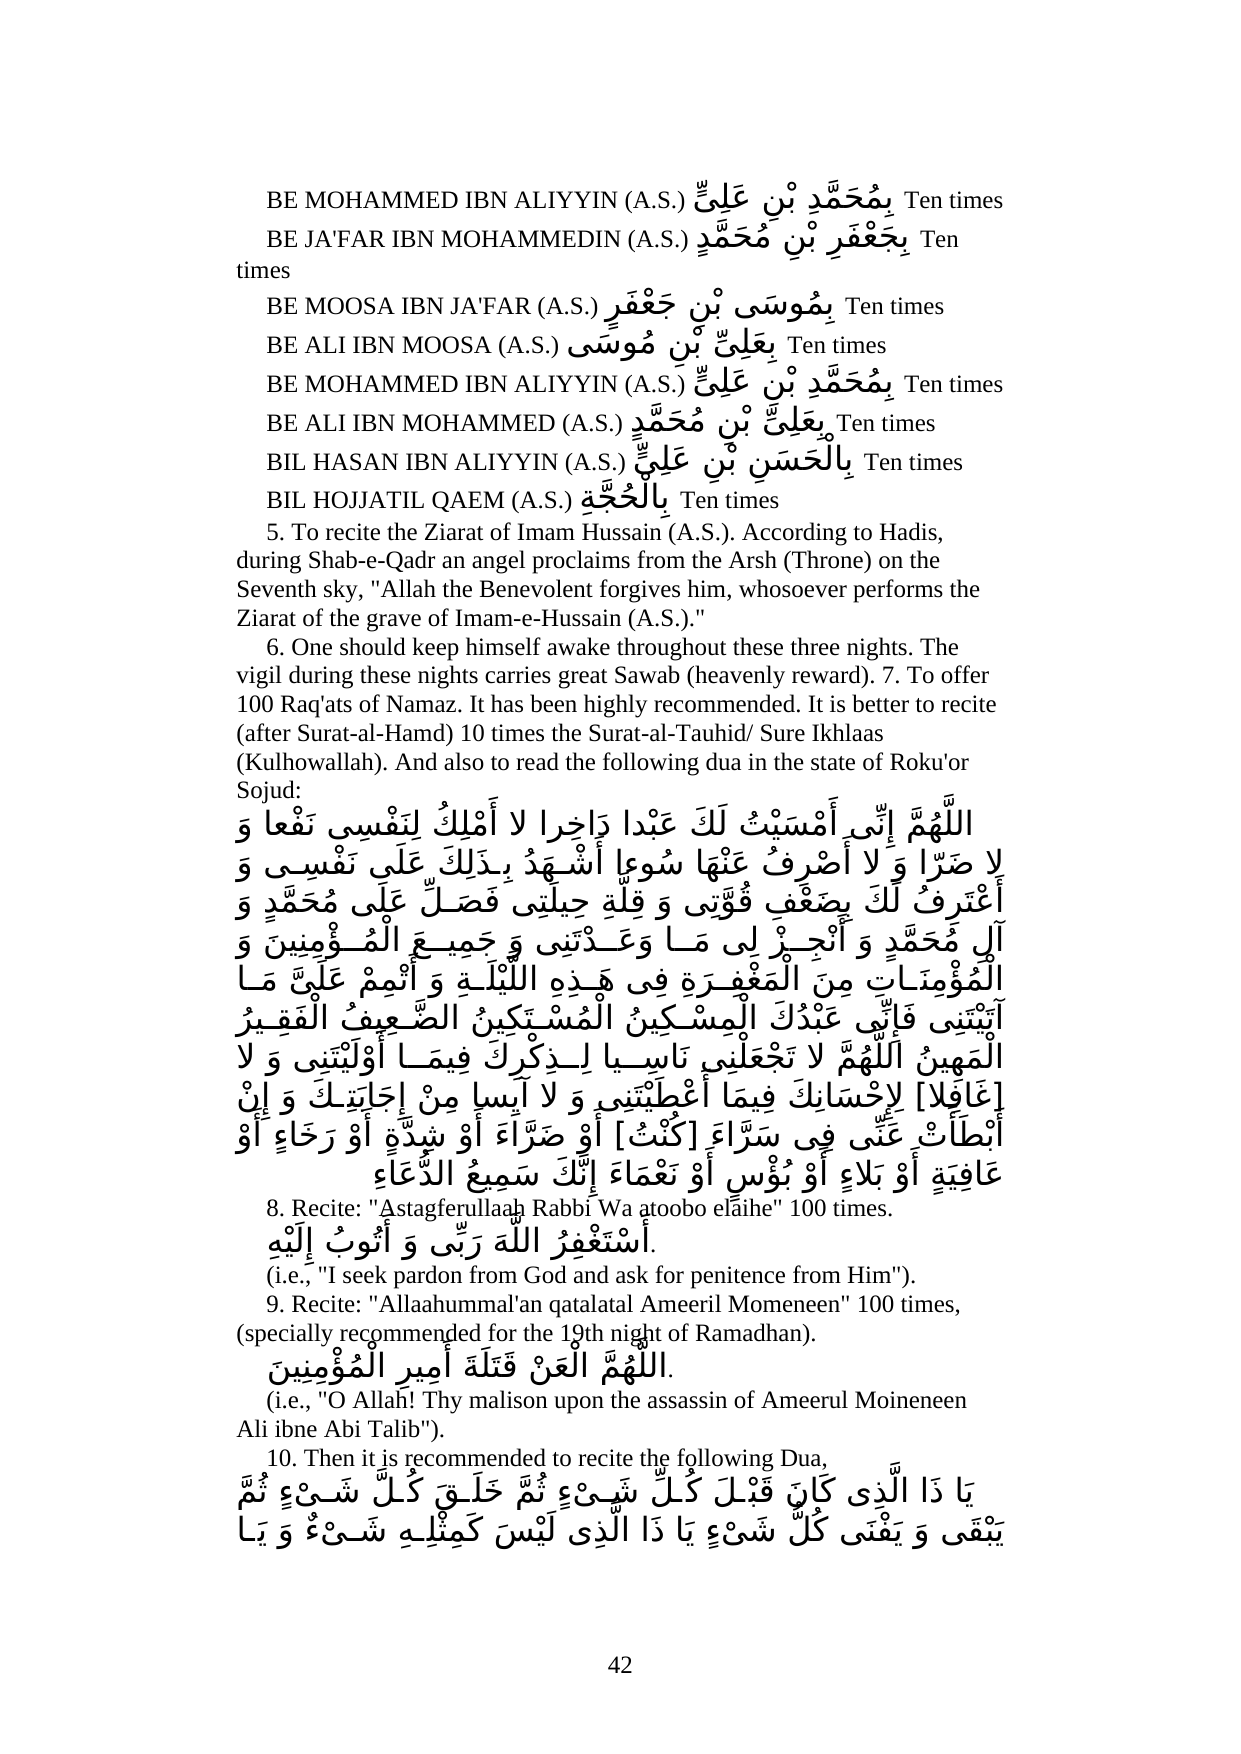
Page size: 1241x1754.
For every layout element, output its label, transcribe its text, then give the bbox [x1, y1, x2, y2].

text 8. Recite: "Astagferullaah Rabbi Wa atoobo elaihe" 100 times. [236, 1193, 1004, 1222]
text 9. Recite: "Allaahummal'an qatalatal Ameeril Momeneen" 100 times, (specially recommended for the 19th night of Ramadhan). [236, 1289, 1004, 1347]
text (i.e., "I seek pardon from God and ask for penitence from Him"). [236, 1260, 1004, 1289]
text 5. To recite the Ziarat of Imam Hussain (A.S.). According to Hadis, during Shab-e-Qadr an angel proclaims from the Arsh (Throne) on the Seventh sky, "Allah the Benevolent forgives him, whosoever performs the Ziarat of the grave of Imam-e-Hussain (A.S.)." [236, 517, 1004, 632]
text أَسْتَغْفِرُ اللَّهَ رَبِّى وَ أَتُوبُ إِلَيْهِ. [236, 1222, 1004, 1260]
text BE ALI IBN MOOSA (A.S.) بِعَلِىِّ بْنِ مُوسَى Ten times [236, 322, 1004, 361]
text BE MOOSA IBN JA'FAR (A.S.) بِمُوسَى بْنِ جَعْفَرٍ Ten times [236, 284, 1004, 322]
text 6. One should keep himself awake throughout these three nights. The vigil during these nights carries great Sawab (heavenly reward). 7. To offer 100 Raq'ats of Namaz. It has been highly recommended. It is better to recite (after Surat-al-Hamd) 10 times the Surat-al-Tauhid/ Sure Ikhlaas (Kulhowallah). And also to read the following dua in the state of Roku'or Sojud: [236, 632, 1004, 804]
text اللَّهُمَّ إِنِّى أَمْسَيْتُ لَكَ عَبْدا دَاخِرا لا أَمْلِكُ لِنَفْسِى نَفْعا وَ لا ضَرّا وَ لا أَصْرِفُ عَنْهَا سُوءا أَشْهَدُ بِذَلِكَ عَلَى نَفْسِى وَ أَعْتَرِفُ لَكَ بِضَعْفِ قُوَّتِى وَ قِلَّةِ حِيلَتِى فَصَلِّ عَلَى مُحَمَّدٍ وَ آلِ مُحَمَّدٍ وَ أَنْجِزْ لِى مَا وَعَدْتَنِى وَ جَمِيعَ الْمُؤْمِنِينَ وَ الْمُؤْمِنَاتِ مِنَ الْمَغْفِرَةِ فِى هَذِهِ اللَّيْلَةِ وَ أَتْمِمْ عَلَىَّ مَا آتَيْتَنِى فَإِنِّى عَبْدُكَ الْمِسْكِينُ الْمُسْتَكِينُ الضَّعِيفُ الْفَقِيرُ الْمَهِينُ اللَّهُمَّ لا تَجْعَلْنِى نَاسِيا لِذِكْرِكَ فِيمَا أَوْلَيْتَنِى وَ لا [غَافِلا] لِإِحْسَانِكَ فِيمَا أَعْطَيْتَنِى وَ لا آيِسا مِنْ إِجَابَتِكَ وَ إِنْ أَبْطَأَتْ عَنِّى فِى سَرَّاءَ [كُنْتُ‏] أَوْ ضَرَّاءَ أَوْ شِدَّةٍ أَوْ رَخَاءٍ أَوْ عَافِيَةٍ أَوْ بَلاءٍ أَوْ بُؤْسٍ أَوْ نَعْمَاءَ إِنَّكَ سَمِيعُ الدُّعَاءِ [236, 804, 1004, 1193]
text BIL HOJJATIL QAEM (A.S.) بِالْحُجَّةِ Ten times [236, 478, 1004, 517]
text اللَّهُمَّ الْعَنْ قَتَلَةَ أَمِيرِ الْمُؤْمِنِينَ. [236, 1347, 1004, 1386]
text (i.e., "O Allah! Thy malison upon the assassin of Ameerul Moineneen Ali ibne Abi Talib"). [236, 1386, 1004, 1443]
text BE JA'FAR IBN MOHAMMEDIN (A.S.) بِجَعْفَرِ بْنِ مُحَمَّدٍ Ten times [236, 216, 1004, 284]
text BE MOHAMMED IBN ALIYYIN (A.S.) بِمُحَمَّدِ بْنِ عَلِىٍّ Ten times [236, 361, 1004, 400]
text BIL HASAN IBN ALIYYIN (A.S.) بِالْحَسَنِ بْنِ عَلِىٍّ Ten times [236, 439, 1004, 478]
text BE MOHAMMED IBN ALIYYIN (A.S.) بِمُحَمَّدِ بْنِ عَلِىٍّ Ten times [236, 177, 1004, 216]
text BE ALI IBN MOHAMMED (A.S.) بِعَلِىِّ بْنِ مُحَمَّدٍ Ten times [236, 400, 1004, 439]
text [236, 1472, 1004, 1549]
text 10. Then it is recommended to recite the following Dua, [236, 1443, 1004, 1472]
